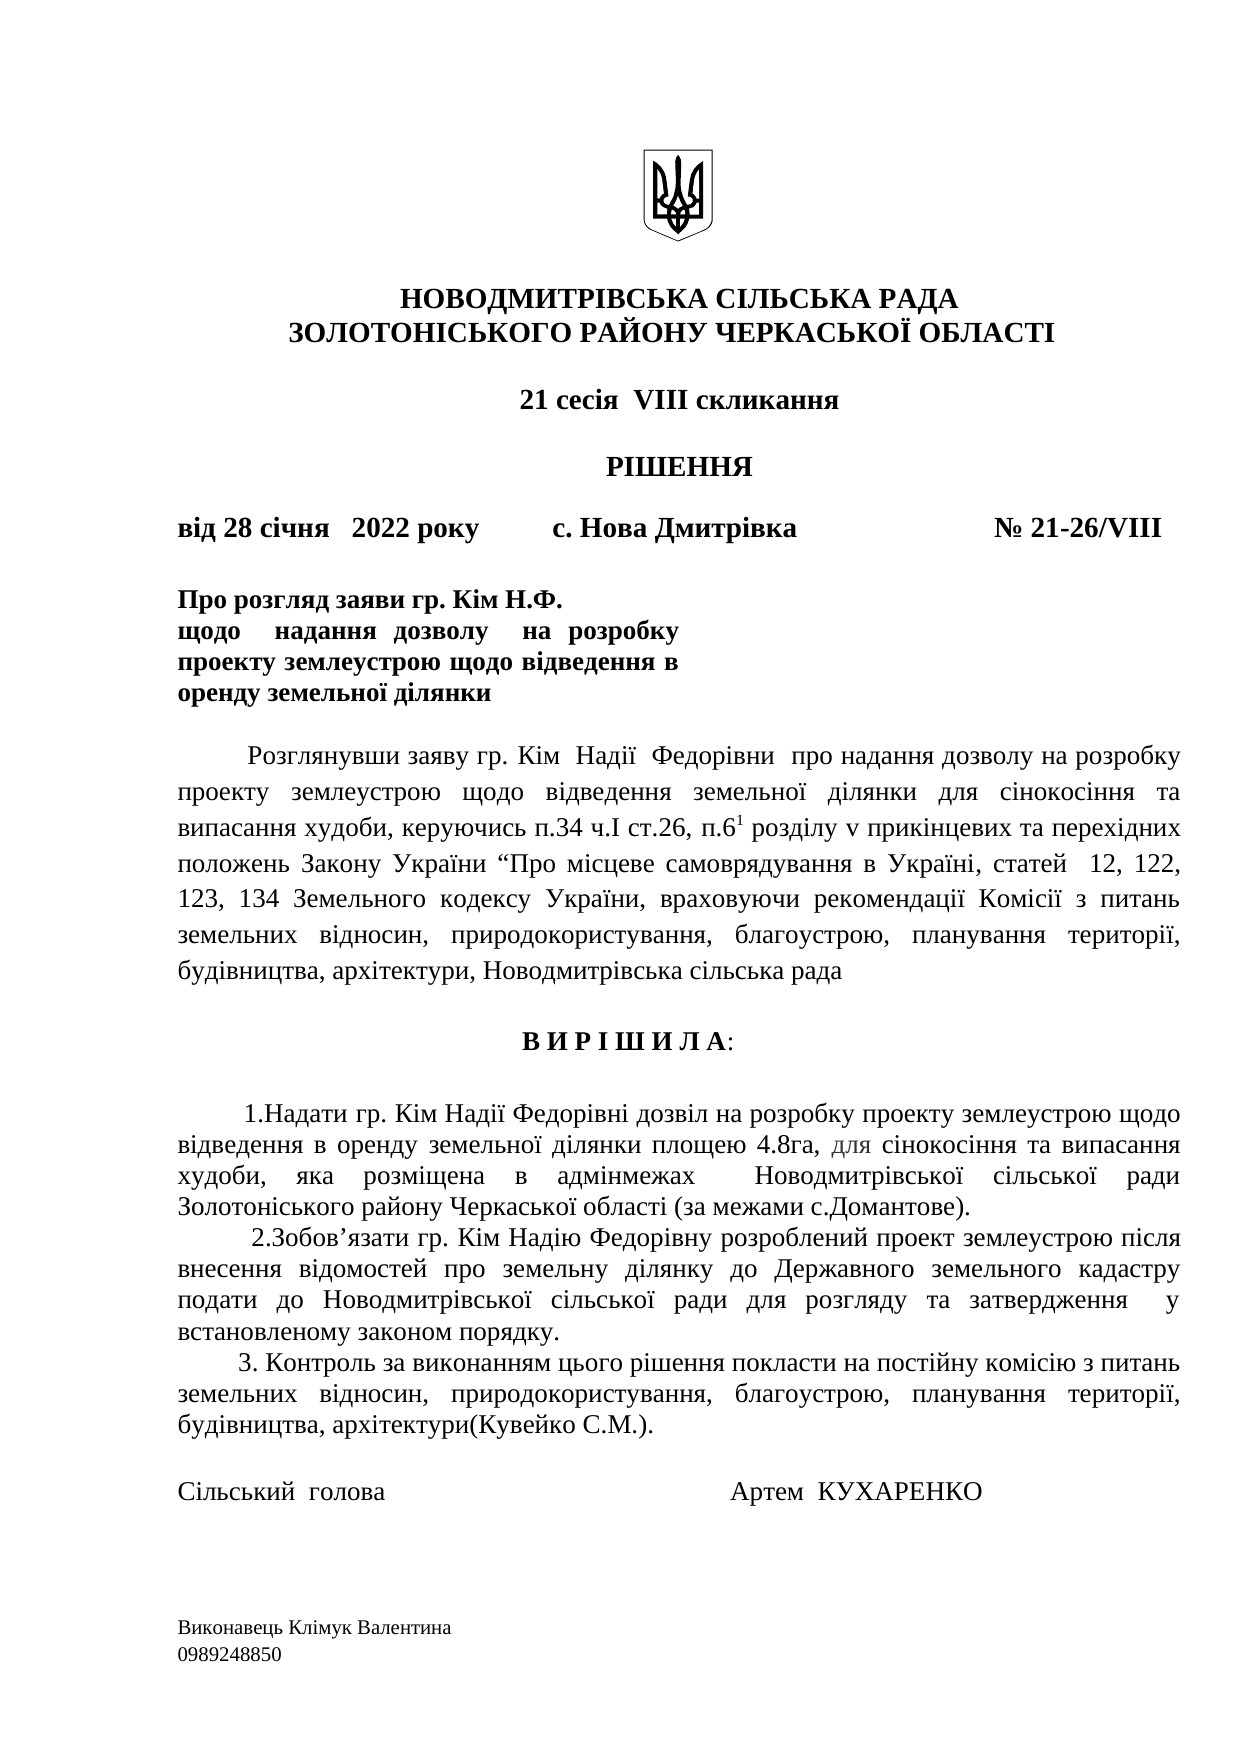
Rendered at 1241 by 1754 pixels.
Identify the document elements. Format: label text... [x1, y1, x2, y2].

text НОВОДМИТРІВСЬКА СІЛЬСЬКА РАДА [177, 281, 1181, 315]
text Сільський голова Артем КУХАРЕНКО [177, 1475, 1181, 1506]
text Розглянувши заяву гр. Кім Надії Федорівни про надання дозволу на розробку проекту землеустрою щодо відведення земельної ділянки для сінокосіння та випасання худоби, керуючись п.34 ч.І ст.26, п.61 розділу v прикінцевих та перехідних положень Закону України “Про місцеве самоврядування в Україні, статей 12, 122, 123, 134 Земельного кодексу України, враховуючи рекомендації Комісії з питань земельних відносин, природокористування, благоустрою, планування території, будівництва, архітектури, Новодмитрівська сільська рада [177, 739, 1181, 985]
text щодо надання дозволу на розробку проекту землеустрою щодо відведення в оренду земельної ділянки [177, 614, 679, 707]
text В И Р І Ш И Л А: [177, 1025, 1181, 1056]
text від 28 січня 2022 року с. Нова Дмитрівка № 21-26/VІІІ [177, 511, 1181, 544]
text РІШЕННЯ [177, 449, 1181, 483]
text Про розгляд заяви гр. Кім Н.Ф. [177, 583, 679, 614]
text Виконавець Клімук Валентина [177, 1614, 1181, 1639]
text 1.Надати гр. Кім Надії Федорівні дозвіл на розробку проекту землеустрою щодо відведення в оренду земельної ділянки площею 4.8га, для сінокосіння та випасання худоби, яка розміщена в адмінмежах Новодмитрівської сільської ради Золотоніського району Черкаської області (за межами с.Домантове). [177, 1097, 1181, 1221]
text ЗОЛОТОНІСЬКОГО РАЙОНУ ЧЕРКАСЬКОЇ ОБЛАСТІ [177, 315, 1167, 348]
text 21 сесія VIІІ скликання [177, 382, 1181, 416]
text 2.Зобов’язати гр. Кім Надію Федорівну розроблений проект землеустрою після внесення відомостей про земельну ділянку до Державного земельного кадастру подати до Новодмитрівської сільської ради для розгляду та затвердження у встановленому законом порядку. [177, 1221, 1181, 1346]
text 3. Контроль за виконанням цього рішення покласти на постійну комісію з питань земельних відносин, природокористування, благоустрою, планування території, будівництва, архітектури(Кувейко С.М.). [177, 1346, 1181, 1439]
text 0989248850 [177, 1642, 1181, 1666]
